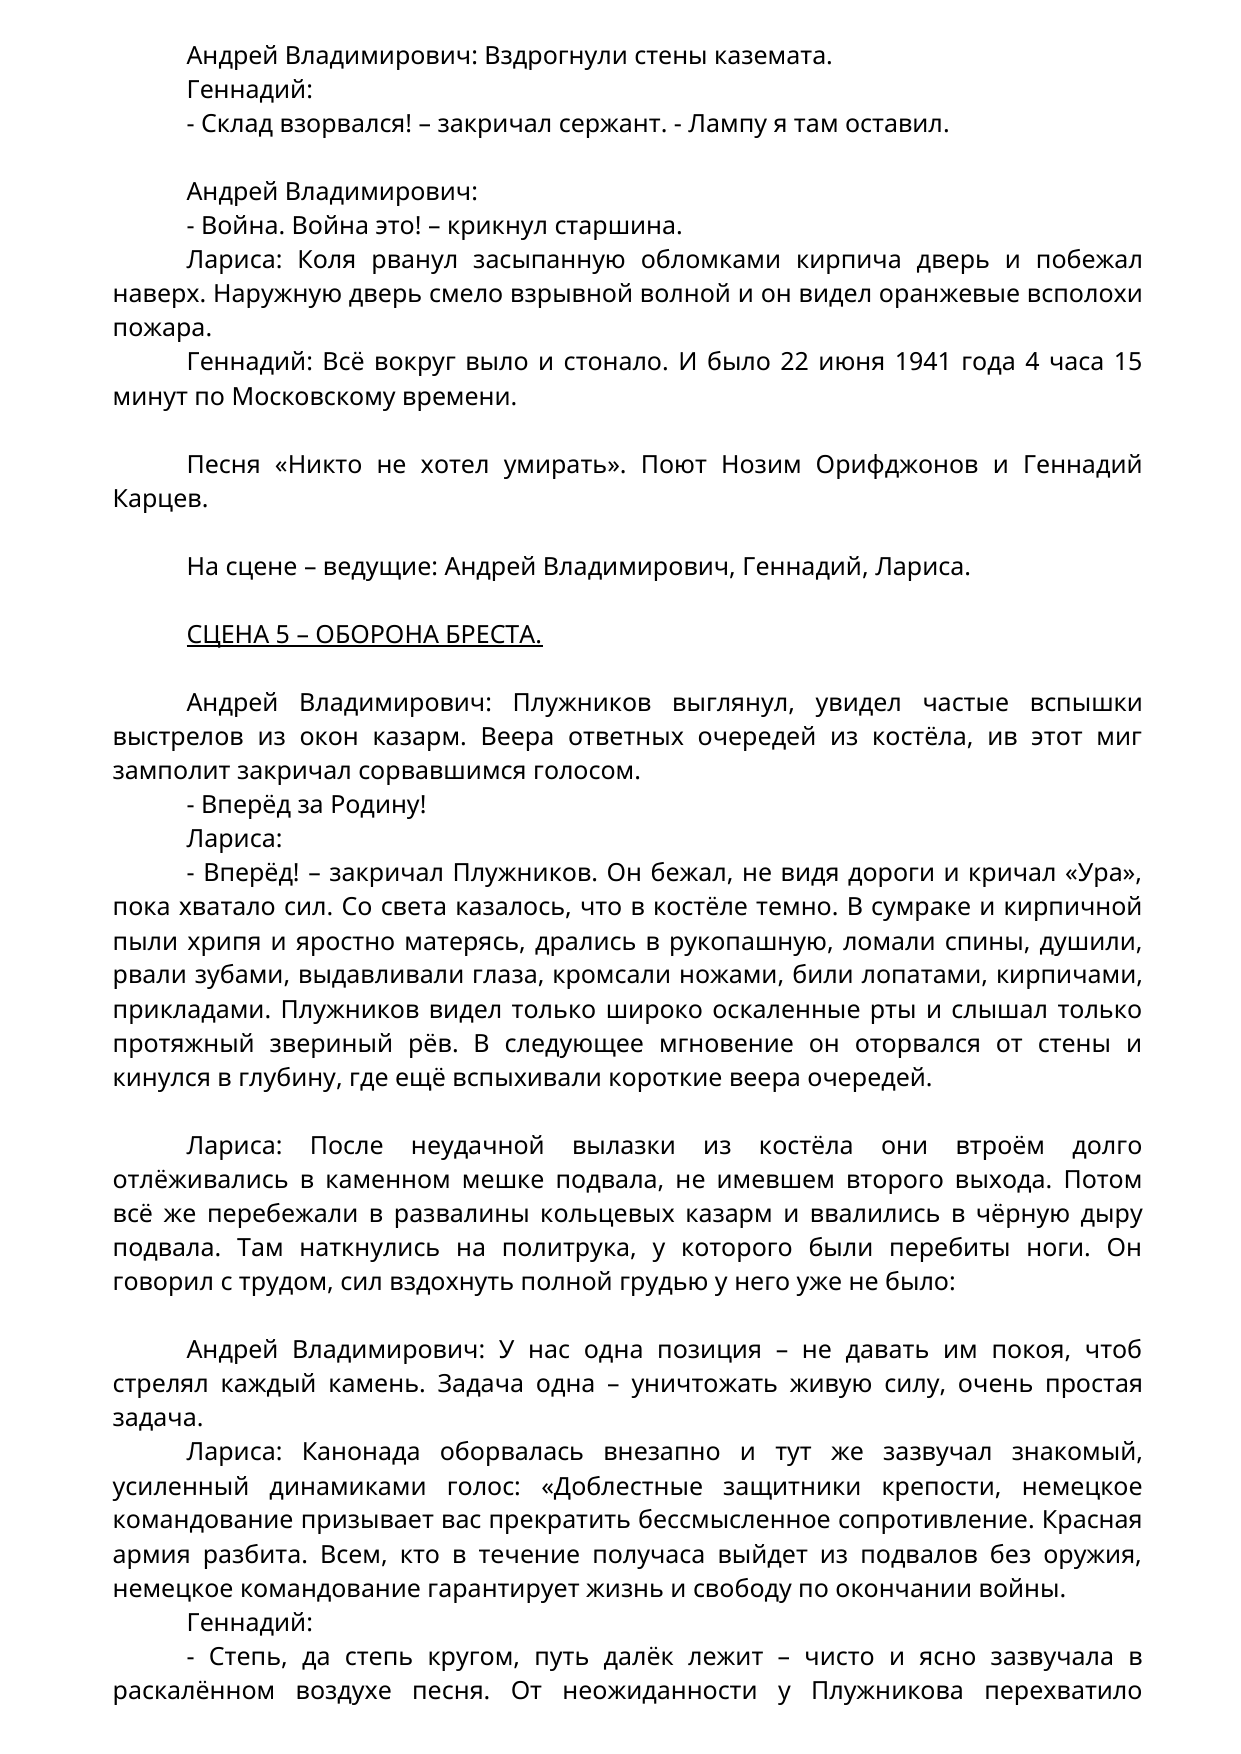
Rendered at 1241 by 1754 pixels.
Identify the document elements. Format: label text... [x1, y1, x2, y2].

text Андрей Владимирович: [112, 174, 1144, 208]
text - Вперёд! – закричал Плужников. Он бежал, не видя дороги и кричал «Ура», пока хватало сил. Со света казалось, что в костёле темно. В сумраке и кирпичной пыли хрипя и яростно матерясь, дрались в рукопашную, ломали спины, душили, рвали зубами, выдавливали глаза, кромсали ножами, били лопатами, кирпичами, прикладами. Плужников видел только широко оскаленные рты и слышал только протяжный звериный рёв. В следующее мгновение он оторвался от стены и кинулся в глубину, где ещё вспыхивали короткие веера очередей. [112, 855, 1144, 1093]
text Геннадий: Всё вокруг выло и стонало. И было 22 июня 1941 года 4 часа 15 минут по Московскому времени. [112, 344, 1144, 412]
text Песня «Никто не хотел умирать». Поют Нозим Орифджонов и Геннадий Карцев. [112, 446, 1144, 514]
text Андрей Владимирович: Плужников выглянул, увидел частые вспышки выстрелов из окон казарм. Веера ответных очередей из костёла, ив этот миг замполит закричал сорвавшимся голосом. [112, 685, 1144, 787]
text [112, 1638, 1144, 1707]
text Лариса: После неудачной вылазки из костёла они втроём долго отлёживались в каменном мешке подвала, не имевшем второго выхода. Потом всё же перебежали в развалины кольцевых казарм и ввалились в чёрную дыру подвала. Там наткнулись на политрука, у которого были перебиты ноги. Он говорил с трудом, сил вздохнуть полной грудью у него уже не было: [112, 1127, 1144, 1298]
text Лариса: Канонада оборвалась внезапно и тут же зазвучал знакомый, усиленный динамиками голос: «Доблестные защитники крепости, немецкое командование призывает вас прекратить бессмысленное сопротивление. Красная армия разбита. Всем, кто в течение получаса выйдет из подвалов без оружия, немецкое командование гарантирует жизнь и свободу по окончании войны. [112, 1434, 1144, 1604]
text - Вперёд за Родину! [112, 787, 1144, 821]
text На сцене – ведущие: Андрей Владимирович, Геннадий, Лариса. [112, 548, 1144, 582]
text Лариса: [112, 821, 1144, 855]
text Лариса: Коля рванул засыпанную обломками кирпича дверь и побежал наверх. Наружную дверь смело взрывной волной и он видел оранжевые всполохи пожара. [112, 242, 1144, 344]
text Андрей Владимирович: Вздрогнули стены каземата. [112, 37, 1144, 72]
text Геннадий: [112, 1604, 1144, 1638]
text СЦЕНА 5 – ОБОРОНА БРЕСТА. [112, 617, 1144, 651]
text - Война. Война это! – крикнул старшина. [112, 208, 1144, 242]
text - Склад взорвался! – закричал сержант. - Лампу я там оставил. [112, 106, 1144, 140]
text Андрей Владимирович: У нас одна позиция – не давать им покоя, чтоб стрелял каждый камень. Задача одна – уничтожать живую силу, очень простая задача. [112, 1332, 1144, 1434]
text Геннадий: [112, 72, 1144, 106]
